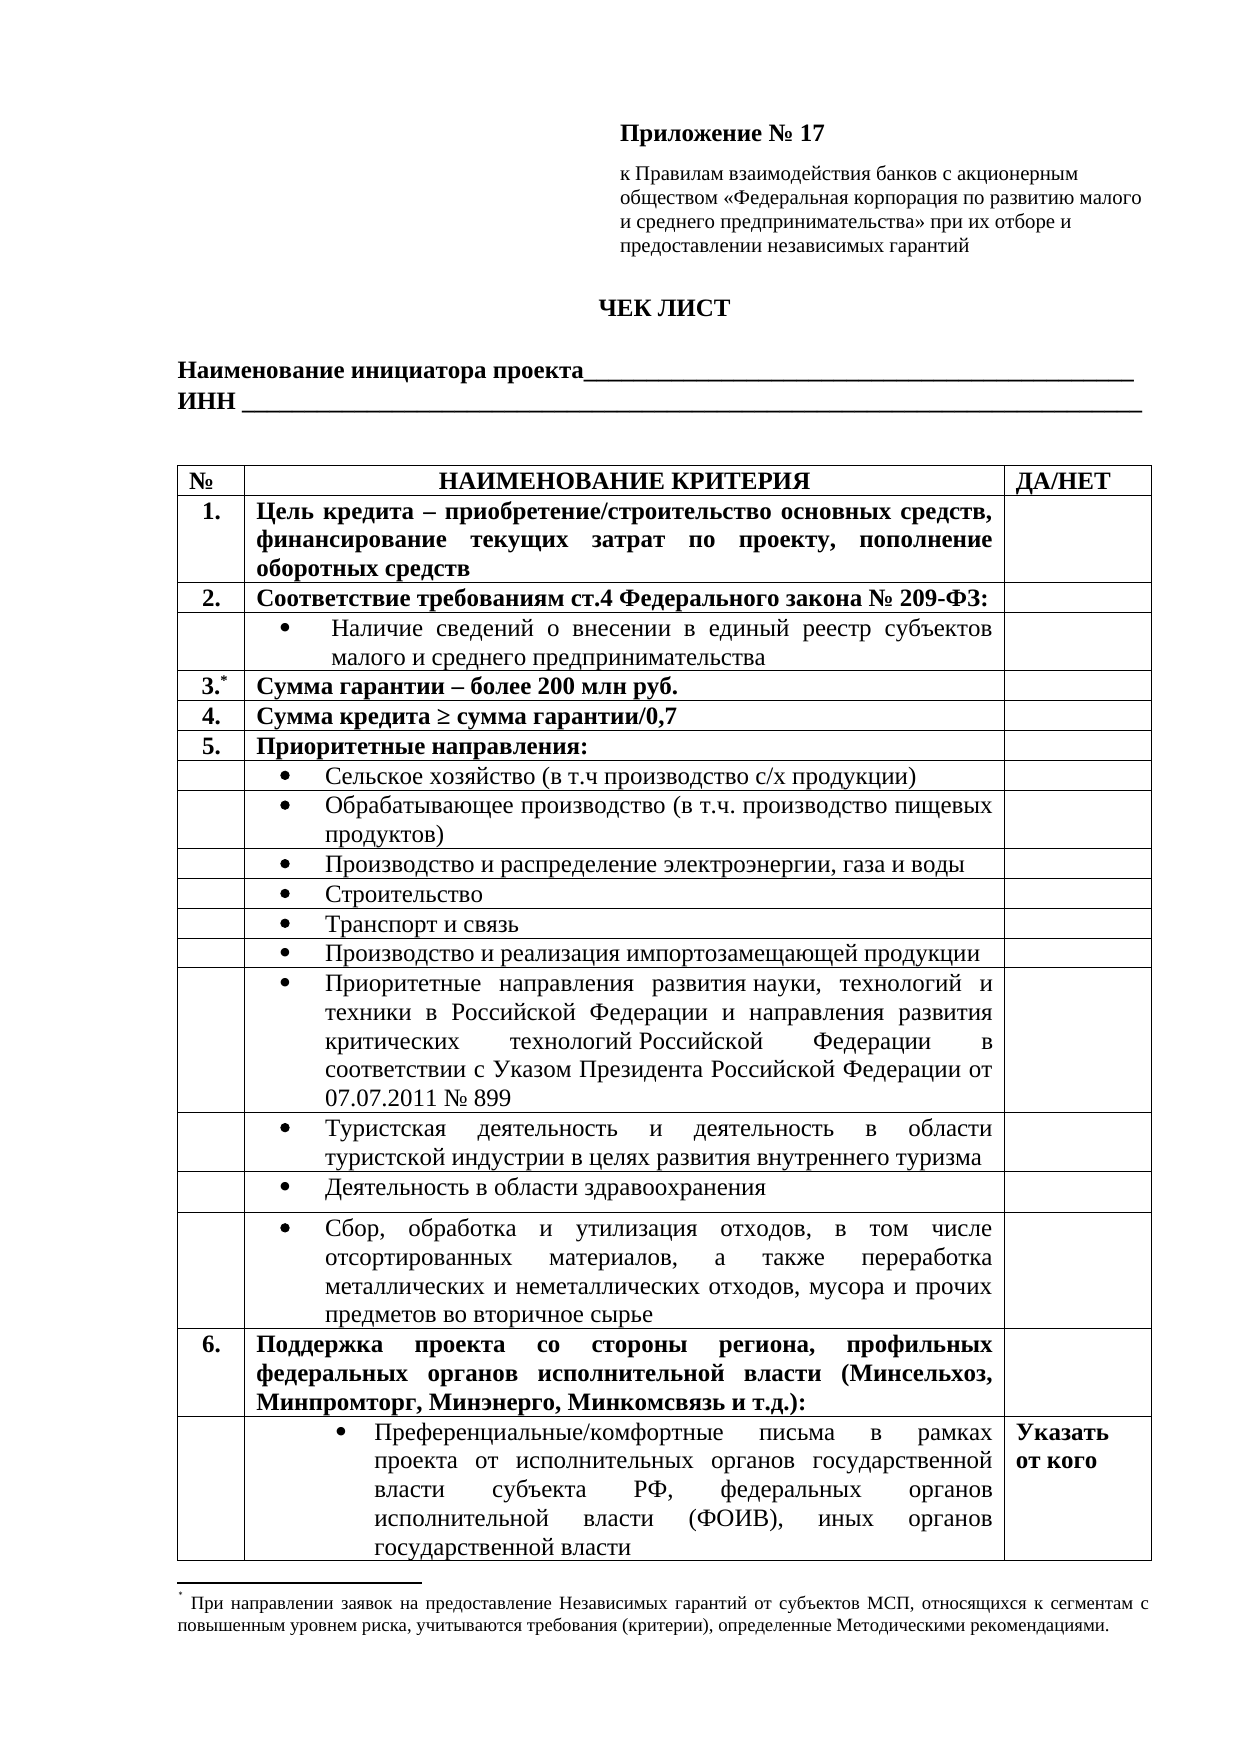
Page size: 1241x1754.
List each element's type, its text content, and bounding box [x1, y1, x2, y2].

text Наименование инициатора проекта____________________________________________ [177, 355, 1152, 384]
table_cell Сельское хозяйство (в т.ч производство с/х продукции) [245, 761, 1004, 789]
table_cell [1005, 879, 1151, 908]
table_cell Наличие сведений о внесении в единый реестр субъектов малого и среднего предпринимательства [245, 613, 1004, 670]
table_cell Поддержка проекта со стороны региона, профильных федеральных органов исполнительной власти (Минсельхоз, Минпромторг, Минэнерго, Минкомсвязь и т.д.): [245, 1329, 1004, 1416]
table_cell Приоритетные направления развития науки, технологий и техники в Российской Федерации и направления развития критических технологий Российской Федерации в соответствии с Указом Президента Российской Федерации от 07.07.2011 № 899 [245, 968, 1004, 1112]
table_cell Туристская деятельность и деятельность в области туристской индустрии в целях развития внутреннего туризма [245, 1113, 1004, 1171]
table_cell [178, 1113, 244, 1171]
table_header НАИМЕНОВАНИЕ КРИТЕРИЯ [245, 466, 1004, 495]
table_cell [178, 968, 244, 1112]
table_cell [1005, 1213, 1151, 1328]
table_cell [1005, 968, 1151, 1112]
table_header № [178, 466, 244, 495]
table_cell [1005, 731, 1151, 760]
table_header ДА/НЕТ [1005, 466, 1151, 495]
table_cell Строительство [245, 879, 1004, 908]
table_cell [1005, 1113, 1151, 1171]
table_cell Обрабатывающее производство (в т.ч. производство пищевых продуктов) [245, 791, 1004, 848]
table_cell [1005, 761, 1151, 789]
table_cell Производство и реализация импортозамещающей продукции [245, 939, 1004, 967]
table_cell [178, 613, 244, 670]
table_cell Преференциальные/комфортные письма в рамках проекта от исполнительных органов государственной власти субъекта РФ, федеральных органов исполнительной власти (ФОИВ), иных органов государственной власти [245, 1417, 1004, 1560]
table_cell Цель кредита – приобретение/строительство основных средств, финансирование текущих затрат по проекту, пополнение оборотных средств [245, 496, 1004, 582]
table_cell Сумма гарантии – более 200 млн руб. [245, 671, 1004, 700]
table_cell 5. [178, 731, 244, 760]
table_cell [178, 1213, 244, 1328]
table_cell [178, 1417, 244, 1560]
table_cell [178, 761, 244, 789]
table_cell Деятельность в области здравоохранения [245, 1172, 1004, 1212]
text к Правилам взаимодействия банков с акционерным обществом «Федеральная корпорация по развитию малого и среднего предпринимательства» при их отборе и предоставлении независимых гарантий [620, 161, 1152, 257]
table_cell [1005, 1172, 1151, 1212]
table_cell [178, 1172, 244, 1212]
table_cell [178, 791, 244, 848]
table_cell [178, 849, 244, 878]
table_cell Соответствие требованиям ст.4 Федерального закона № 209-ФЗ: [245, 583, 1004, 612]
table_cell [1005, 671, 1151, 700]
table_cell Указать от кого [1005, 1417, 1151, 1560]
table_cell Транспорт и связь [245, 909, 1004, 937]
table_cell [178, 879, 244, 908]
table_cell 4. [178, 701, 244, 730]
table_cell [1005, 791, 1151, 848]
text ЧЕК ЛИСТ [177, 293, 1152, 322]
table_cell 3.* [178, 671, 244, 700]
table_cell [1005, 1329, 1151, 1416]
table_cell 2. [178, 583, 244, 612]
text ИНН ________________________________________________________________________ [177, 386, 1152, 415]
table_cell [1005, 939, 1151, 967]
table_cell [1005, 583, 1151, 612]
table_cell [178, 939, 244, 967]
table_cell Производство и распределение электроэнергии, газа и воды [245, 849, 1004, 878]
table_cell [1005, 701, 1151, 730]
table_cell Сумма кредита ≥ сумма гарантии/0,7 [245, 701, 1004, 730]
table_cell 1. [178, 496, 244, 582]
table_cell [178, 909, 244, 937]
table_cell [1005, 496, 1151, 582]
text Приложение № 17 [620, 118, 1152, 147]
table_cell [1005, 613, 1151, 670]
table_cell [1005, 909, 1151, 937]
table_cell [1005, 849, 1151, 878]
table_cell 6. [178, 1329, 244, 1416]
table_cell Приоритетные направления: [245, 731, 1004, 760]
table_cell Сбор, обработка и утилизация отходов, в том числе отсортированных материалов, а также переработка металлических и неметаллических отходов, мусора и прочих предметов во вторичное сырье [245, 1213, 1004, 1328]
